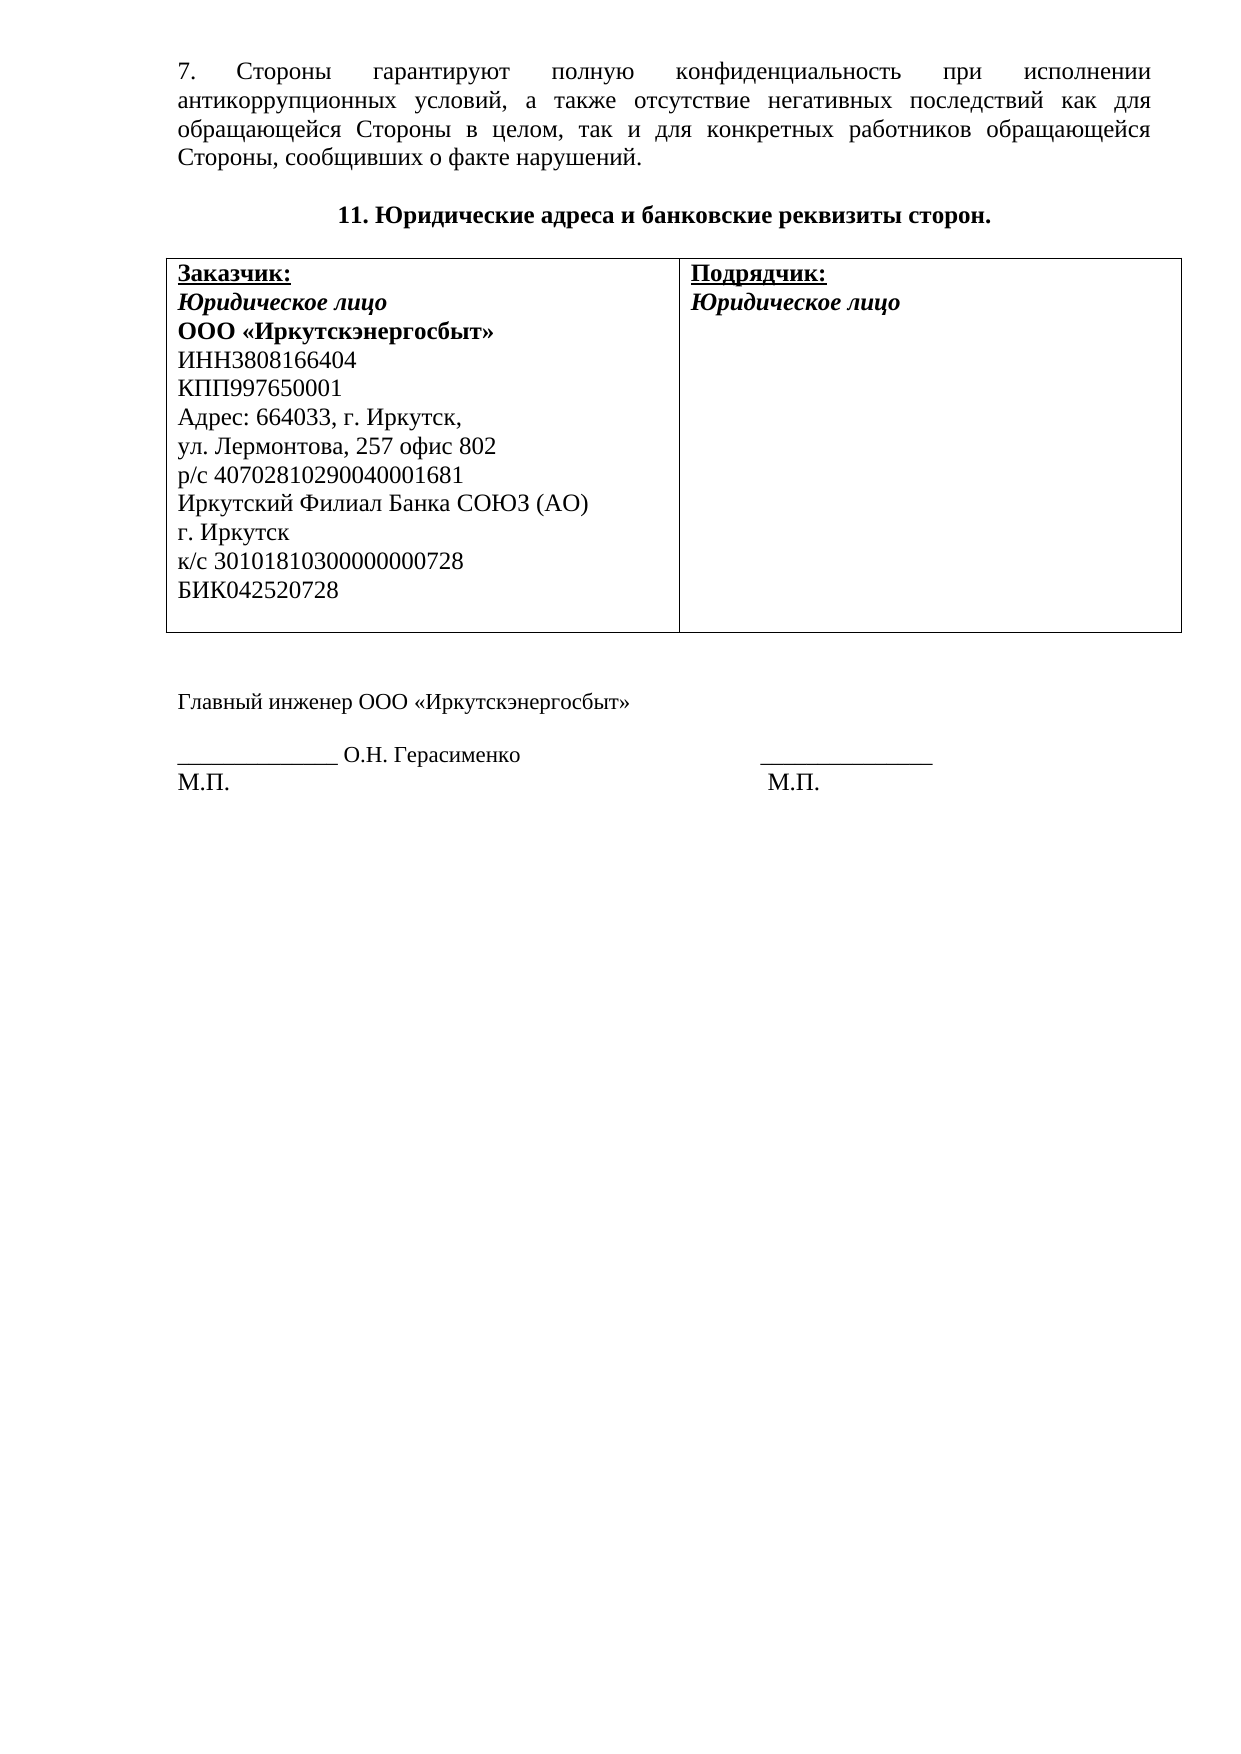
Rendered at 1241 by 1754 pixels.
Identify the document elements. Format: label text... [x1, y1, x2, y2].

table_header Заказчик: Юридическое лицо ООО «Иркутскэнергосбыт» ИНН3808166404 КПП997650001 Адрес: . Иркутск, ул. Лермонтова, 257 офис 802 р/с 40702810290040001681 Иркутский Филиал Банка СОЮЗ (АО) г. Иркутск к/с 30101810300000000728 БИК042520728 [167, 259, 679, 632]
text 11. Юридические адреса и банковские реквизиты сторон. [177, 200, 1152, 229]
text Главный инженер ООО «Иркутскэнергосбыт» [177, 688, 1152, 715]
table_header Подрядчик: Юридическое лицо [680, 259, 1181, 632]
text М.П. М.П. [177, 767, 1152, 796]
text 7. Стороны гарантируют полную конфиденциальность при исполнении антикоррупционных условий, а также отсутствие негативных последствий как для обращающейся Стороны в целом, так и для конкретных работников обращающейся Стороны, сообщивших о факте нарушений. [177, 56, 1152, 171]
text ______________ О.Н. Герасименко _______________ [177, 741, 1152, 767]
